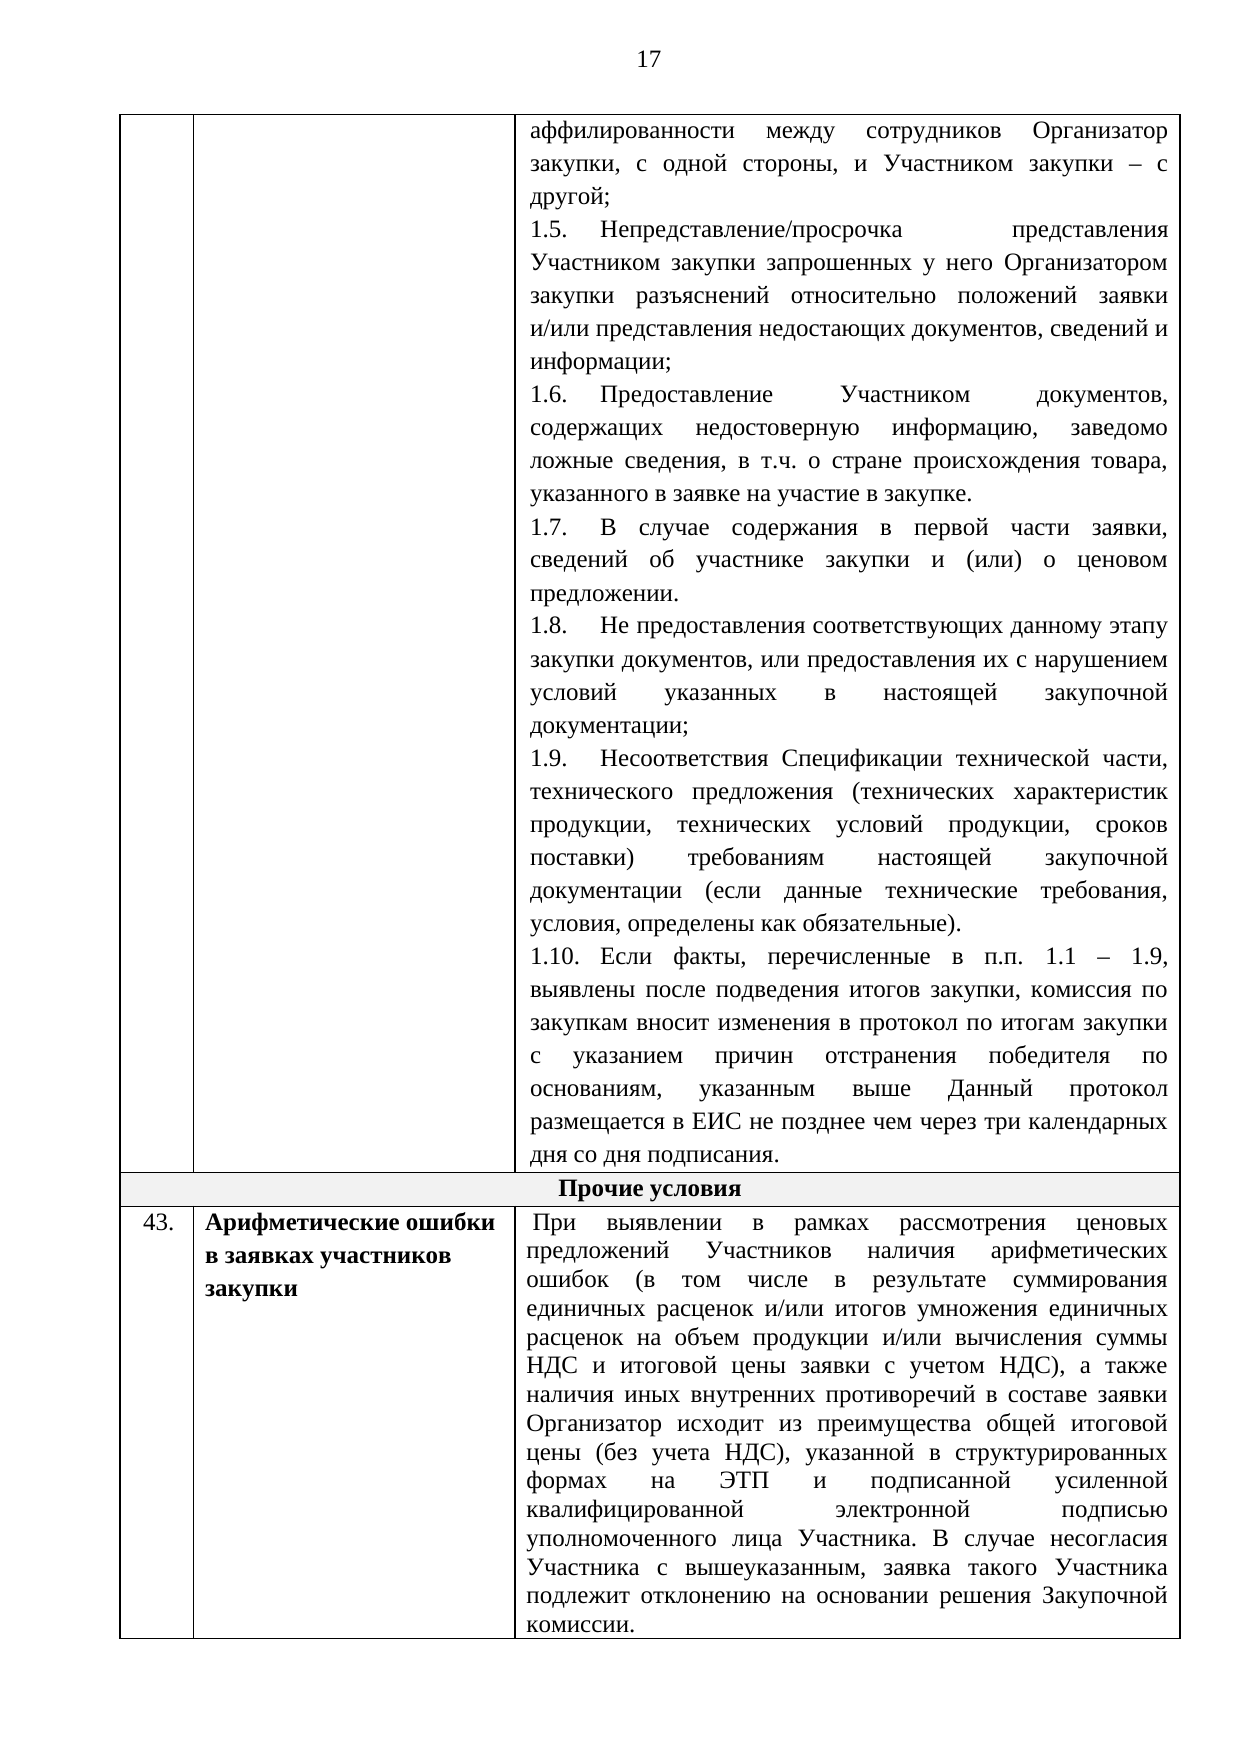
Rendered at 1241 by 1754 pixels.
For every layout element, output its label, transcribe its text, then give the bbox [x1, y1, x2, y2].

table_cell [194, 1207, 514, 1638]
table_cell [516, 115, 1179, 1172]
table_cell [194, 115, 514, 1172]
table_cell Прочие условия [121, 1173, 1179, 1206]
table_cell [516, 1207, 1179, 1638]
table_cell [121, 1207, 193, 1638]
table_cell [121, 115, 193, 1172]
